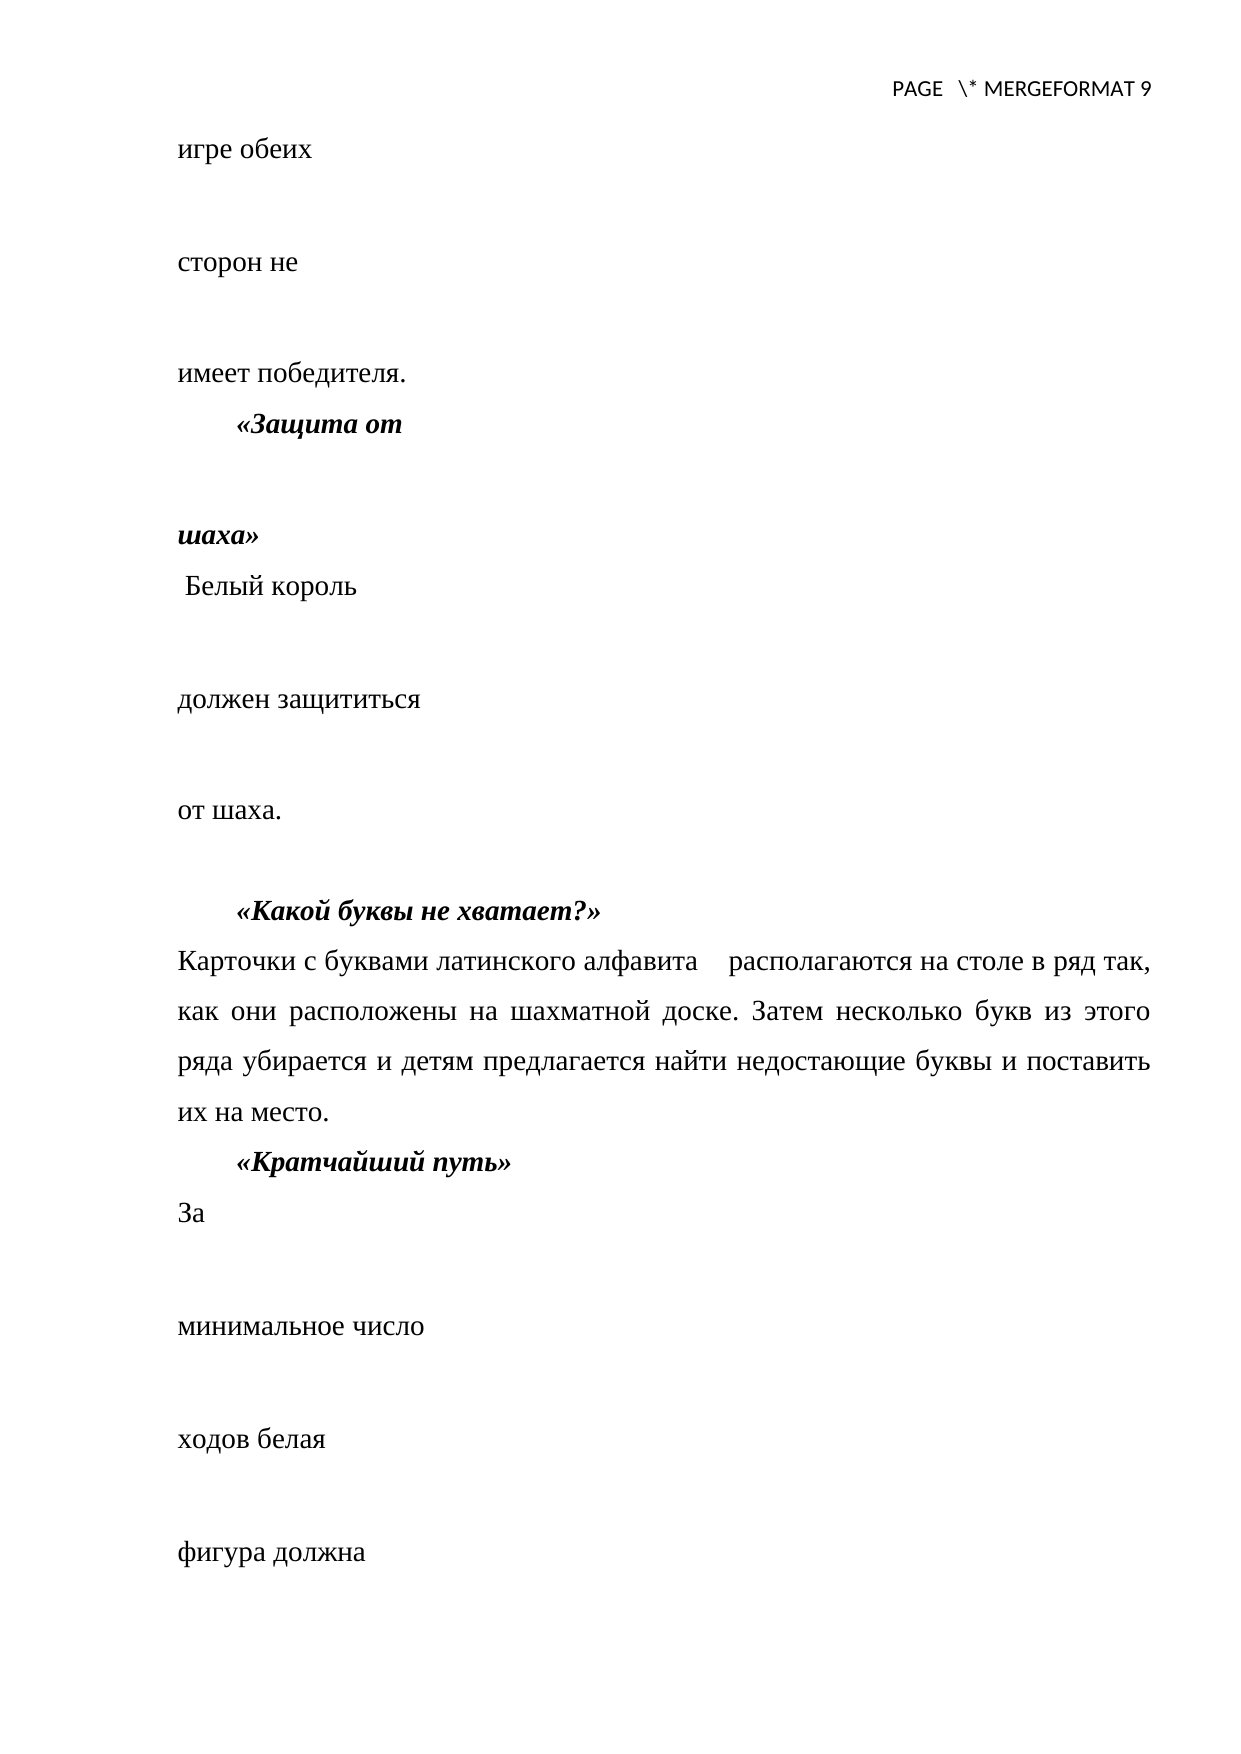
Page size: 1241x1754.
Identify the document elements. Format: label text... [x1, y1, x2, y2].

text «Какой буквы не хватает?» [177, 893, 1152, 926]
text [177, 1194, 1152, 1569]
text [177, 130, 1152, 388]
text «Защита от ‏ㅤ шаха» [177, 405, 1152, 550]
text Белый король ‏ㅤ должен защититься ‏ㅤ от шаха. [177, 567, 1152, 826]
text «Кратчайший путь» [177, 1144, 1152, 1178]
text Карточки с буквами латинского алфавита располагаются на столе в ряд так, как они расположены на шахматной доске. Затем несколько букв из этого ряда убирается и детям предлагается найти недостающие буквы и поставить их на место. [177, 943, 1152, 1127]
